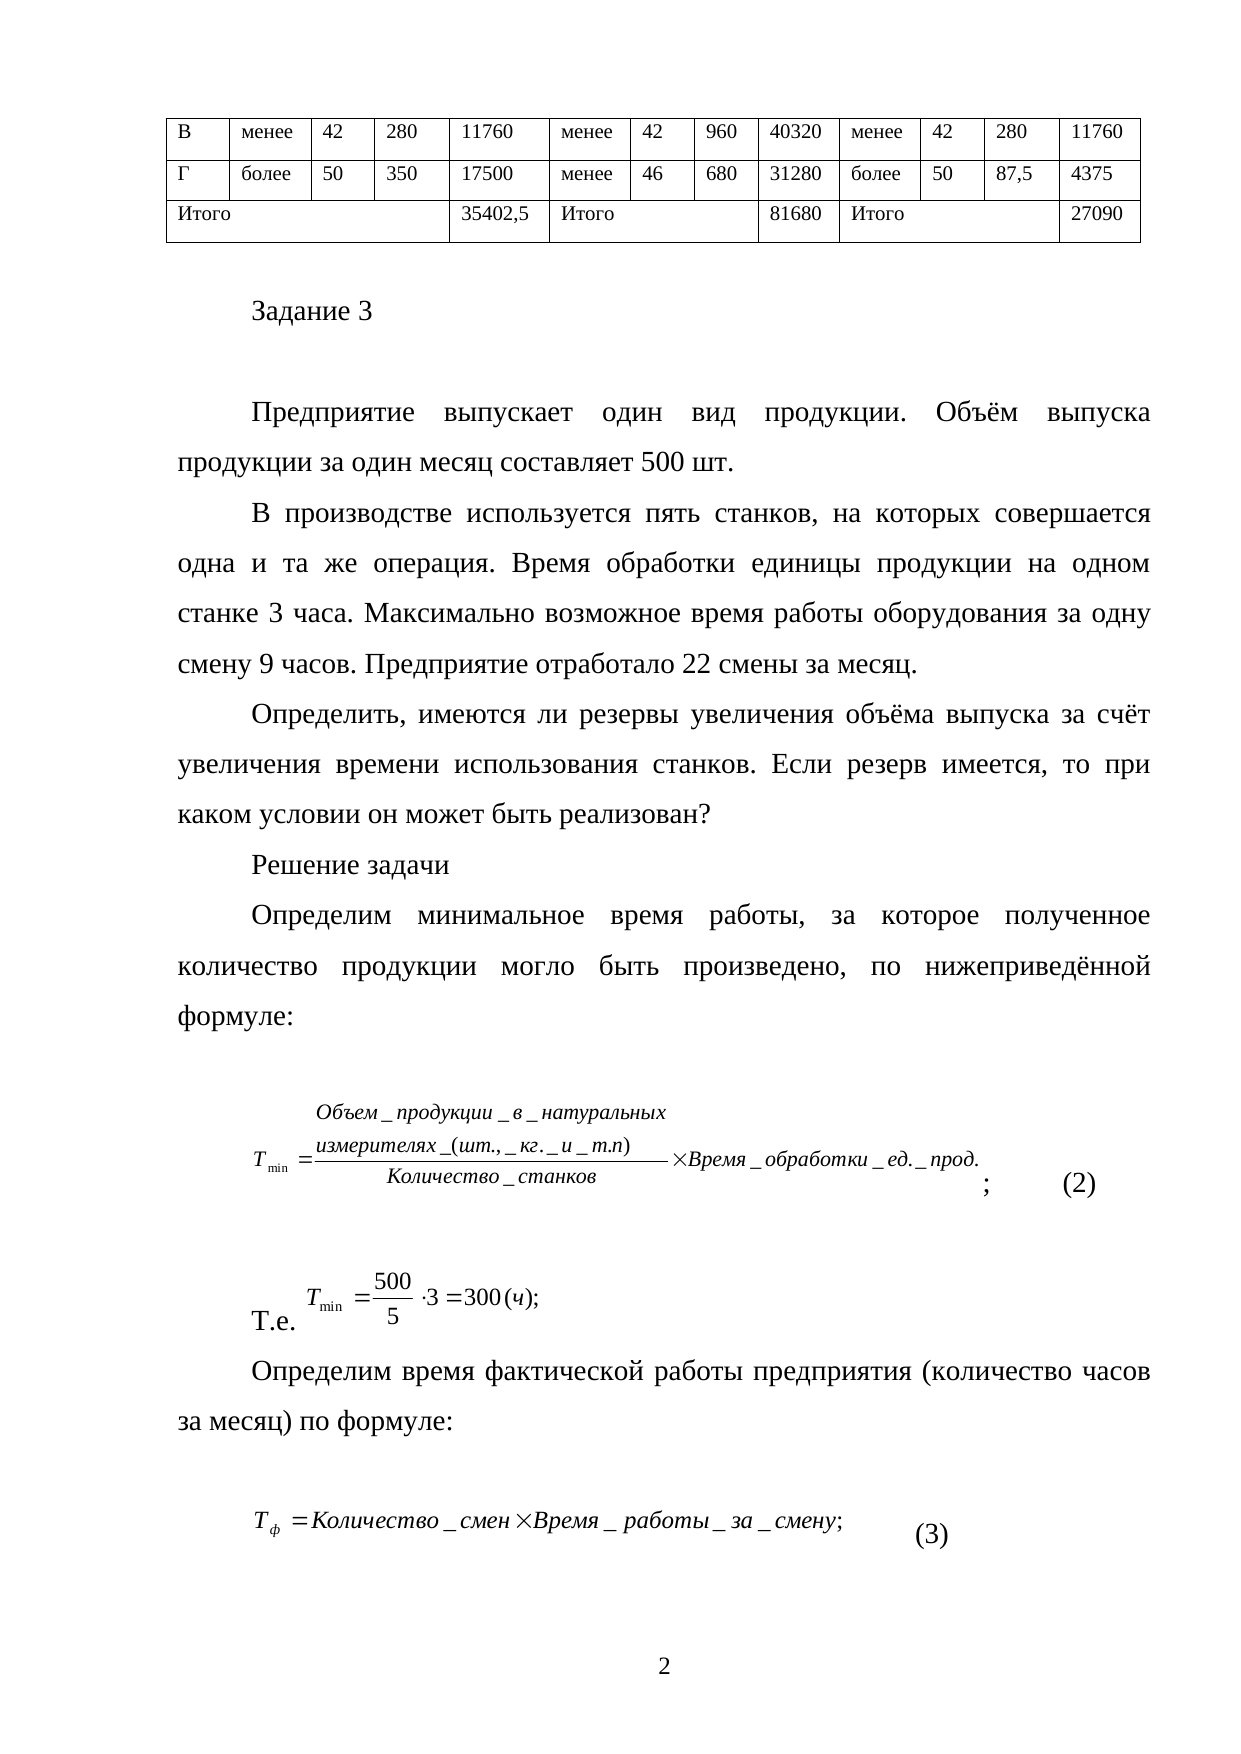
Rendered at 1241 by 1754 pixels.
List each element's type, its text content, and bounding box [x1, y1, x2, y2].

table_cell 46 [631, 161, 694, 200]
text Задание 3 [177, 293, 1152, 327]
table_cell 87,5 [985, 161, 1059, 200]
table_cell 27090 [1060, 201, 1140, 242]
table_cell 35402,5 [450, 201, 549, 242]
table_cell В [167, 119, 229, 160]
text Определим время фактической работы предприятия (количество часов за месяц) по формуле: [177, 1353, 1152, 1437]
table_cell 50 [312, 161, 374, 200]
table_cell 81680 [759, 201, 839, 242]
table_cell менее [550, 161, 630, 200]
table_cell Итого [550, 201, 758, 242]
table_cell Итого [840, 201, 1059, 242]
table_cell 280 [985, 119, 1059, 160]
text В производстве используется пять станков, на которых совершается одна и та же операция. Время обработки единицы продукции на одном станке 3 часа. Максимально возможное время работы оборудования за одну смену 9 часов. Предприятие отработало 22 смены за месяц. [177, 495, 1152, 679]
table_cell менее [230, 119, 311, 160]
text ; (2) [177, 1098, 1152, 1199]
text Определим минимальное время работы, за которое полученное количество продукции могло быть произведено, по нижеприведённой формуле: [177, 897, 1152, 1031]
table_cell Итого [167, 201, 449, 242]
table_cell 42 [312, 119, 374, 160]
table_cell менее [550, 119, 630, 160]
table_cell 350 [375, 161, 449, 200]
table_cell 11760 [1060, 119, 1140, 160]
table_cell 42 [631, 119, 694, 160]
table_cell менее [840, 119, 920, 160]
table_cell 960 [695, 119, 758, 160]
table_cell Г [167, 161, 229, 200]
text Предприятие выпускает один вид продукции. Объём выпуска продукции за один месяц составляет 500 шт. [177, 394, 1152, 478]
text Т.е. [177, 1266, 1152, 1336]
table_cell 17500 [450, 161, 549, 200]
table_cell 11760 [450, 119, 549, 160]
text (3) [177, 1504, 1152, 1549]
table_cell 40320 [759, 119, 839, 160]
table_cell 680 [695, 161, 758, 200]
table_cell 280 [375, 119, 449, 160]
text Определить, имеются ли резервы увеличения объёма выпуска за счёт увеличения времени использования станков. Если резерв имеется, то при каком условии он может быть реализован? [177, 696, 1152, 830]
text Решение задачи [177, 847, 1152, 881]
table_cell 42 [921, 119, 984, 160]
table_cell более [230, 161, 311, 200]
table_cell 50 [921, 161, 984, 200]
table_cell более [840, 161, 920, 200]
table_cell 4375 [1060, 161, 1140, 200]
table_cell 31280 [759, 161, 839, 200]
